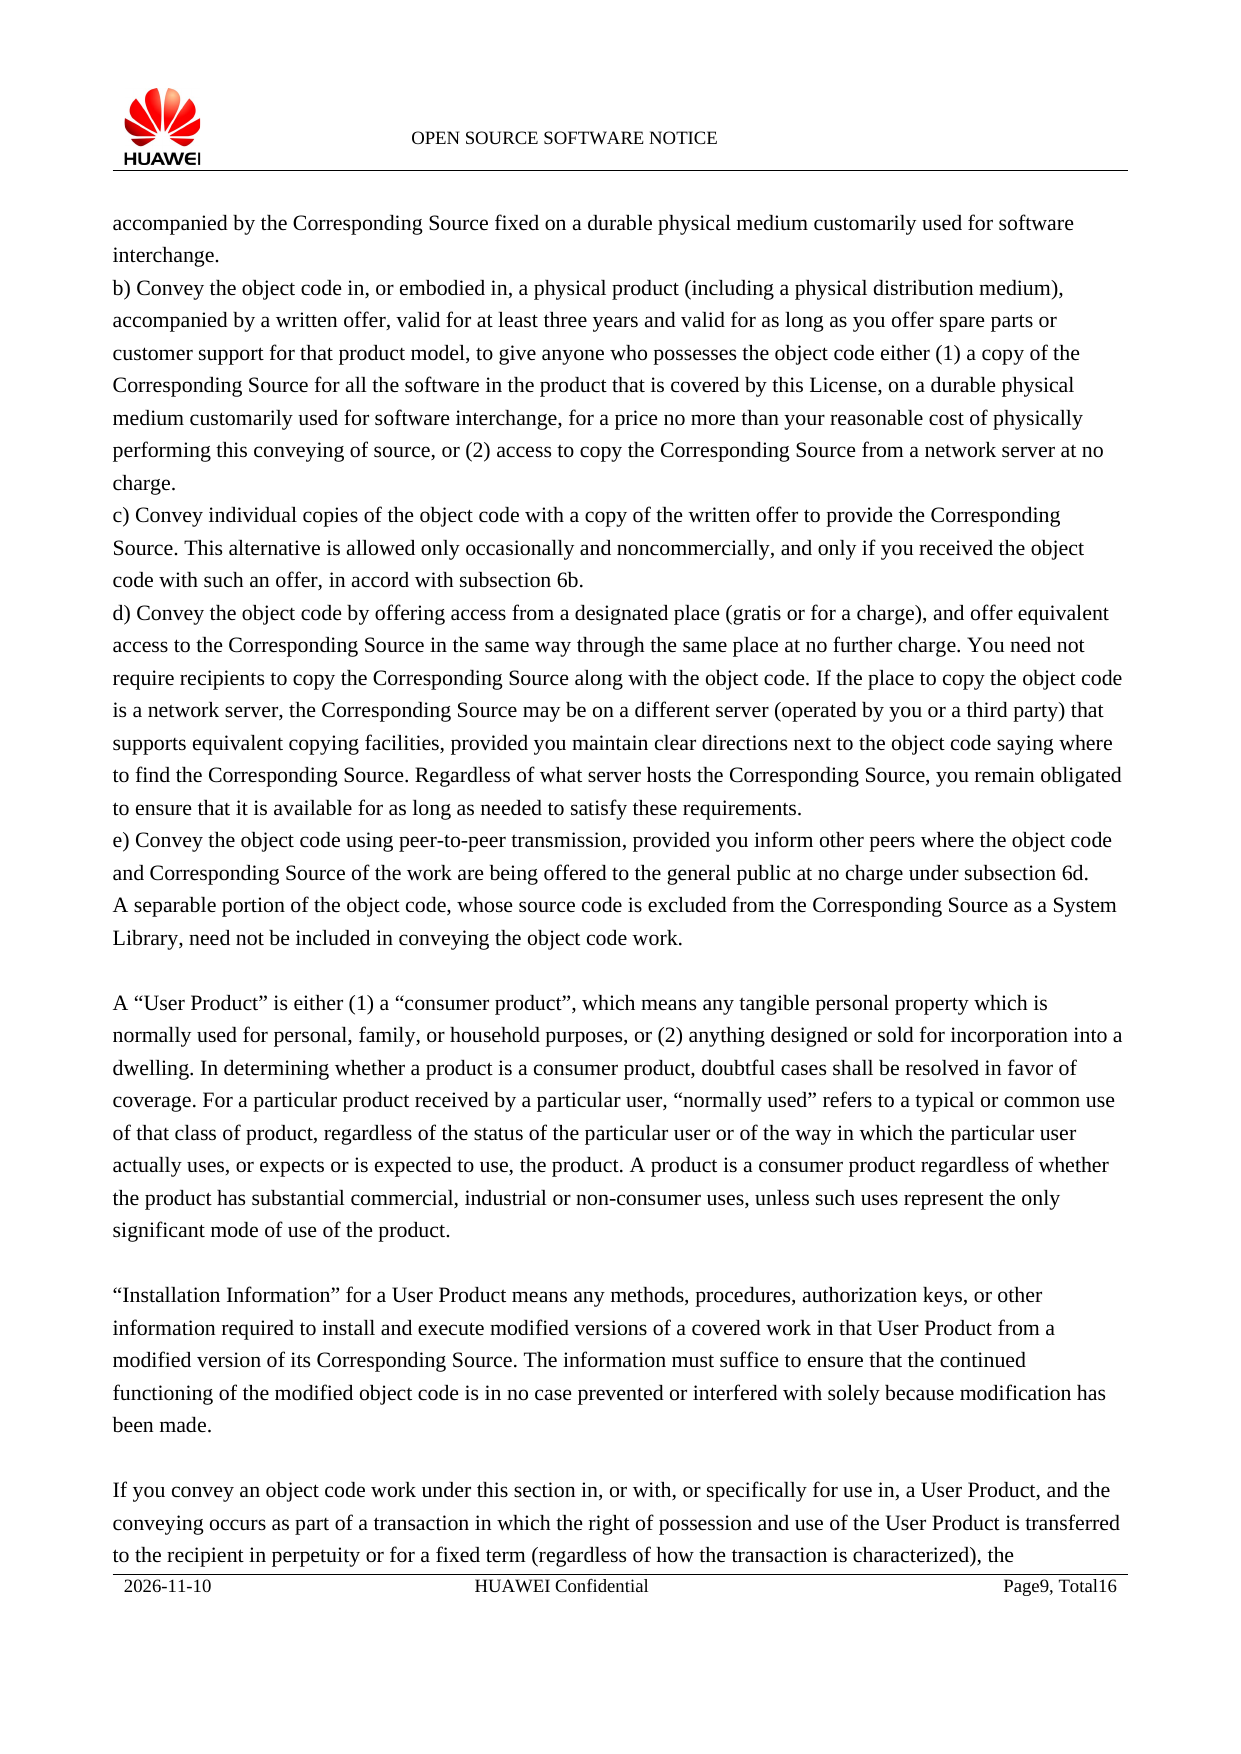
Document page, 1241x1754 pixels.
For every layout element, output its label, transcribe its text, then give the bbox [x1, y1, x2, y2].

picture [124, 88, 201, 165]
